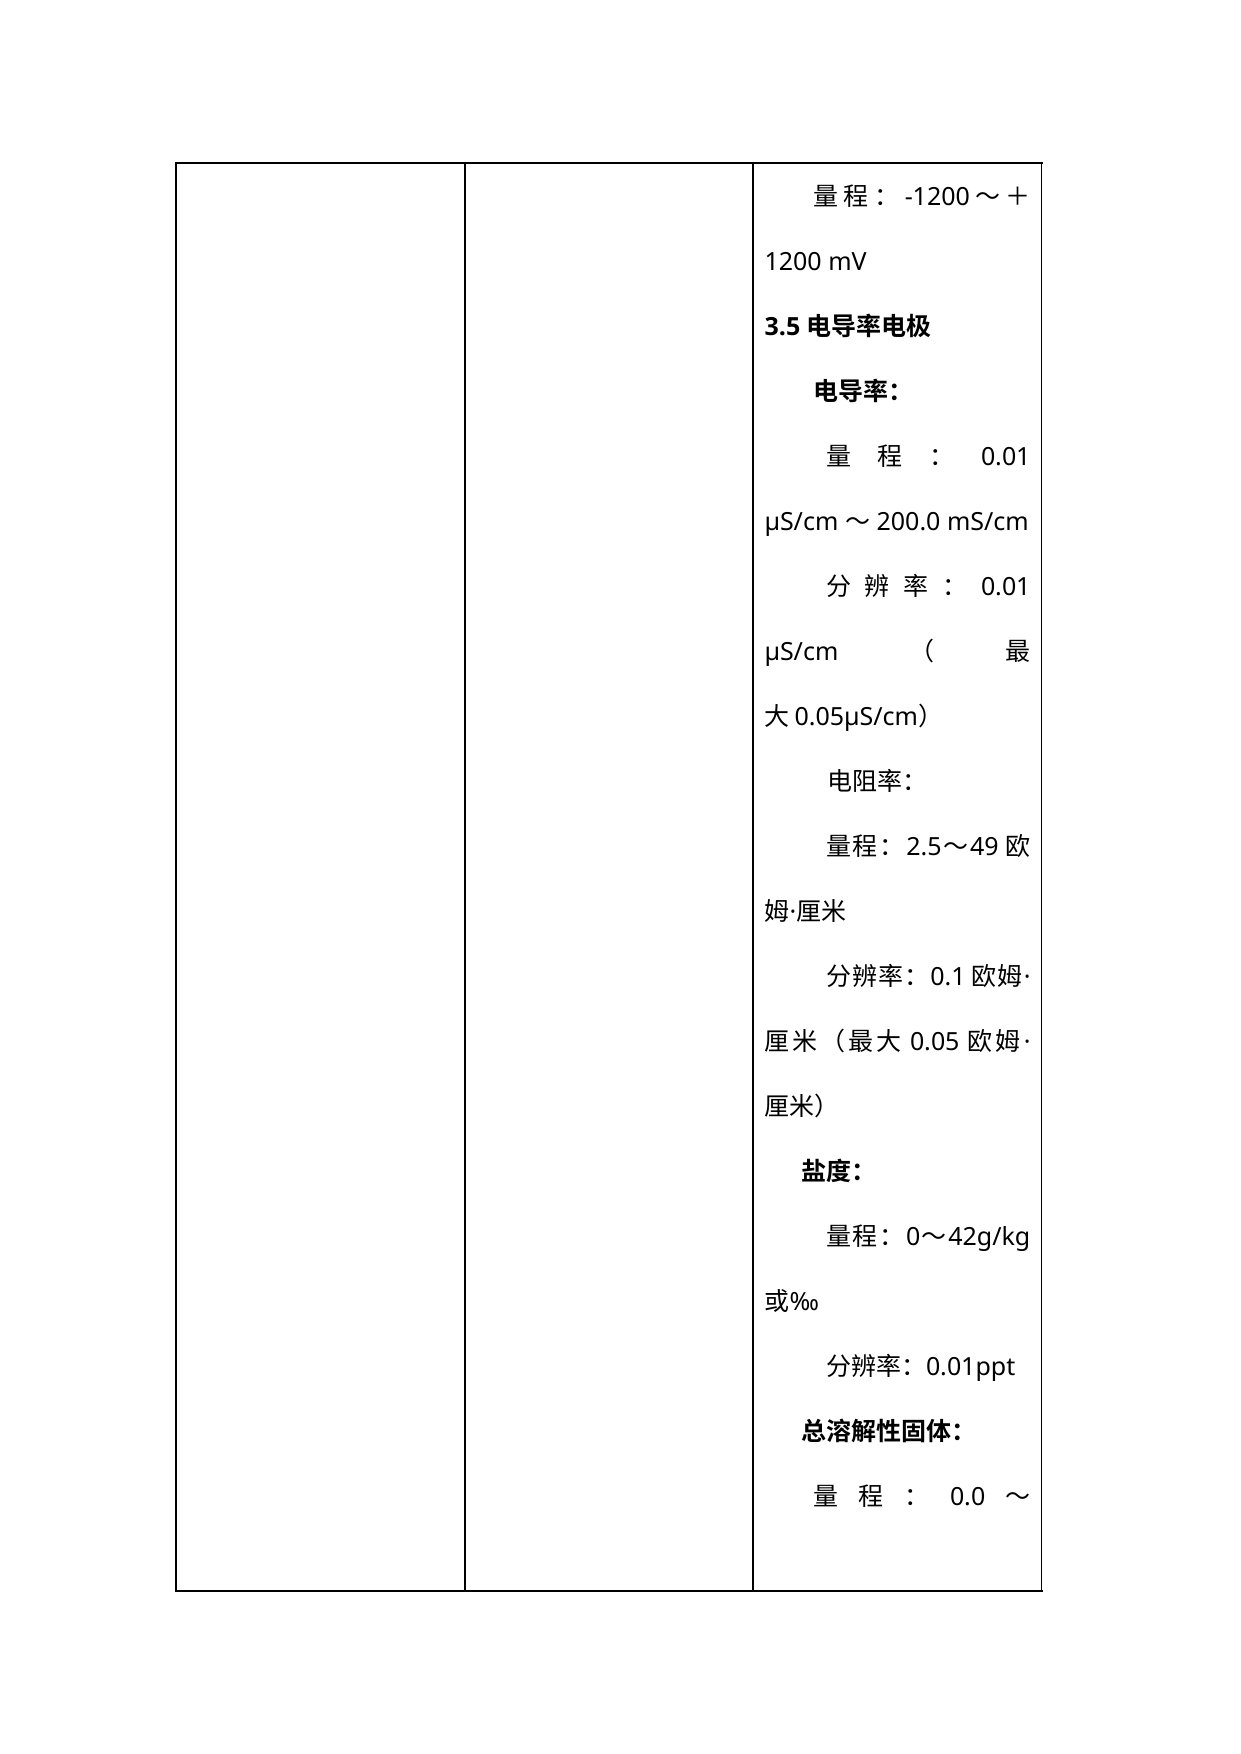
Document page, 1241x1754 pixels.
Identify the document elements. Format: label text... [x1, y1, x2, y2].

table_cell [466, 164, 752, 1590]
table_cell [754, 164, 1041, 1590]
table_cell 1 [177, 164, 464, 1590]
